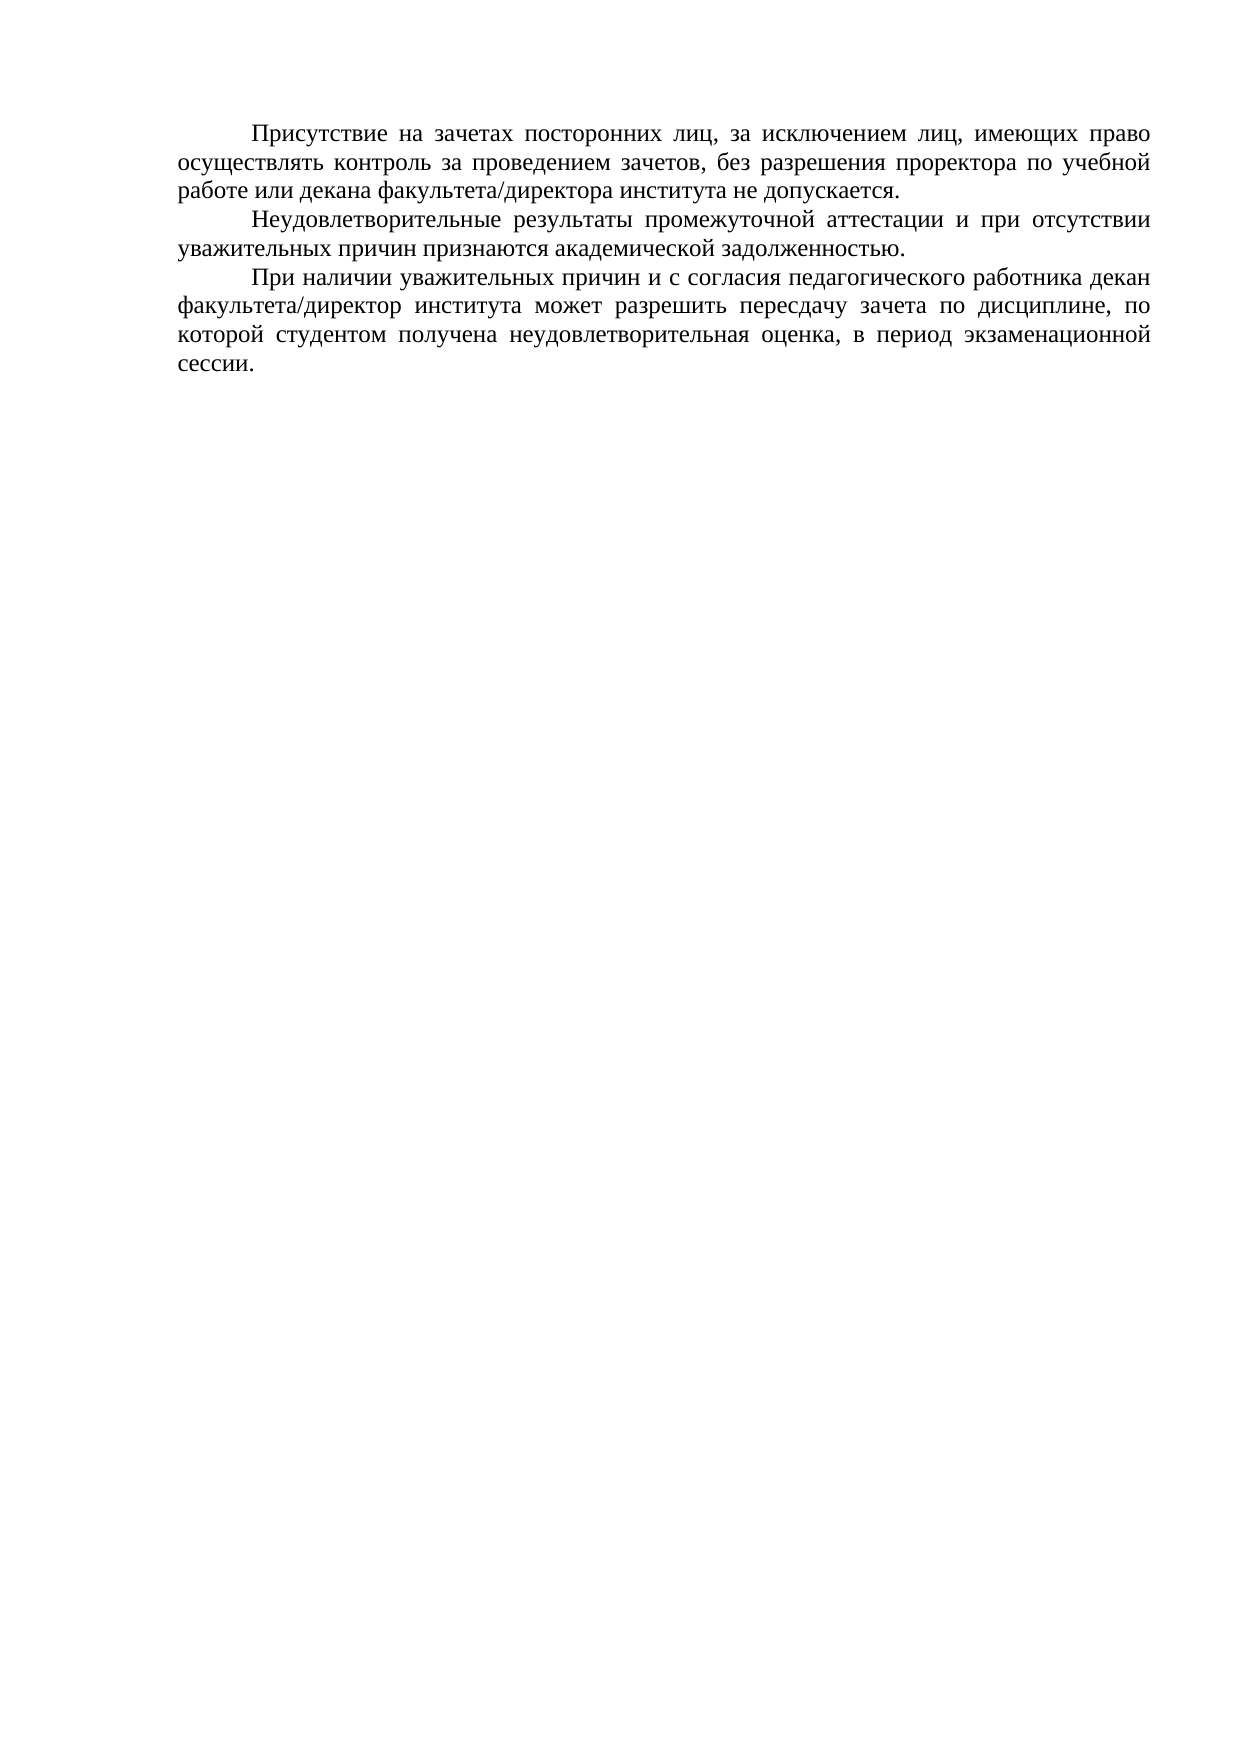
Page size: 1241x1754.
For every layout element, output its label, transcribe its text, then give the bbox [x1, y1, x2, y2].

text Присутствие на зачетах посторонних лиц, за исключением лиц, имеющих право осуществлять контроль за проведением зачетов, без разрешения проректора по учебной работе или декана факультета/директора института не допускается. [177, 118, 1152, 204]
text При наличии уважительных причин и с согласия педагогического работника декан факультета/директор института может разрешить пересдачу зачета по дисциплине, по которой студентом получена неудовлетворительная оценка, в период экзаменационной сессии. [177, 262, 1152, 377]
text Неудовлетворительные результаты промежуточной аттестации и при отсутствии уважительных причин признаются академической задолженностью. [177, 204, 1152, 262]
